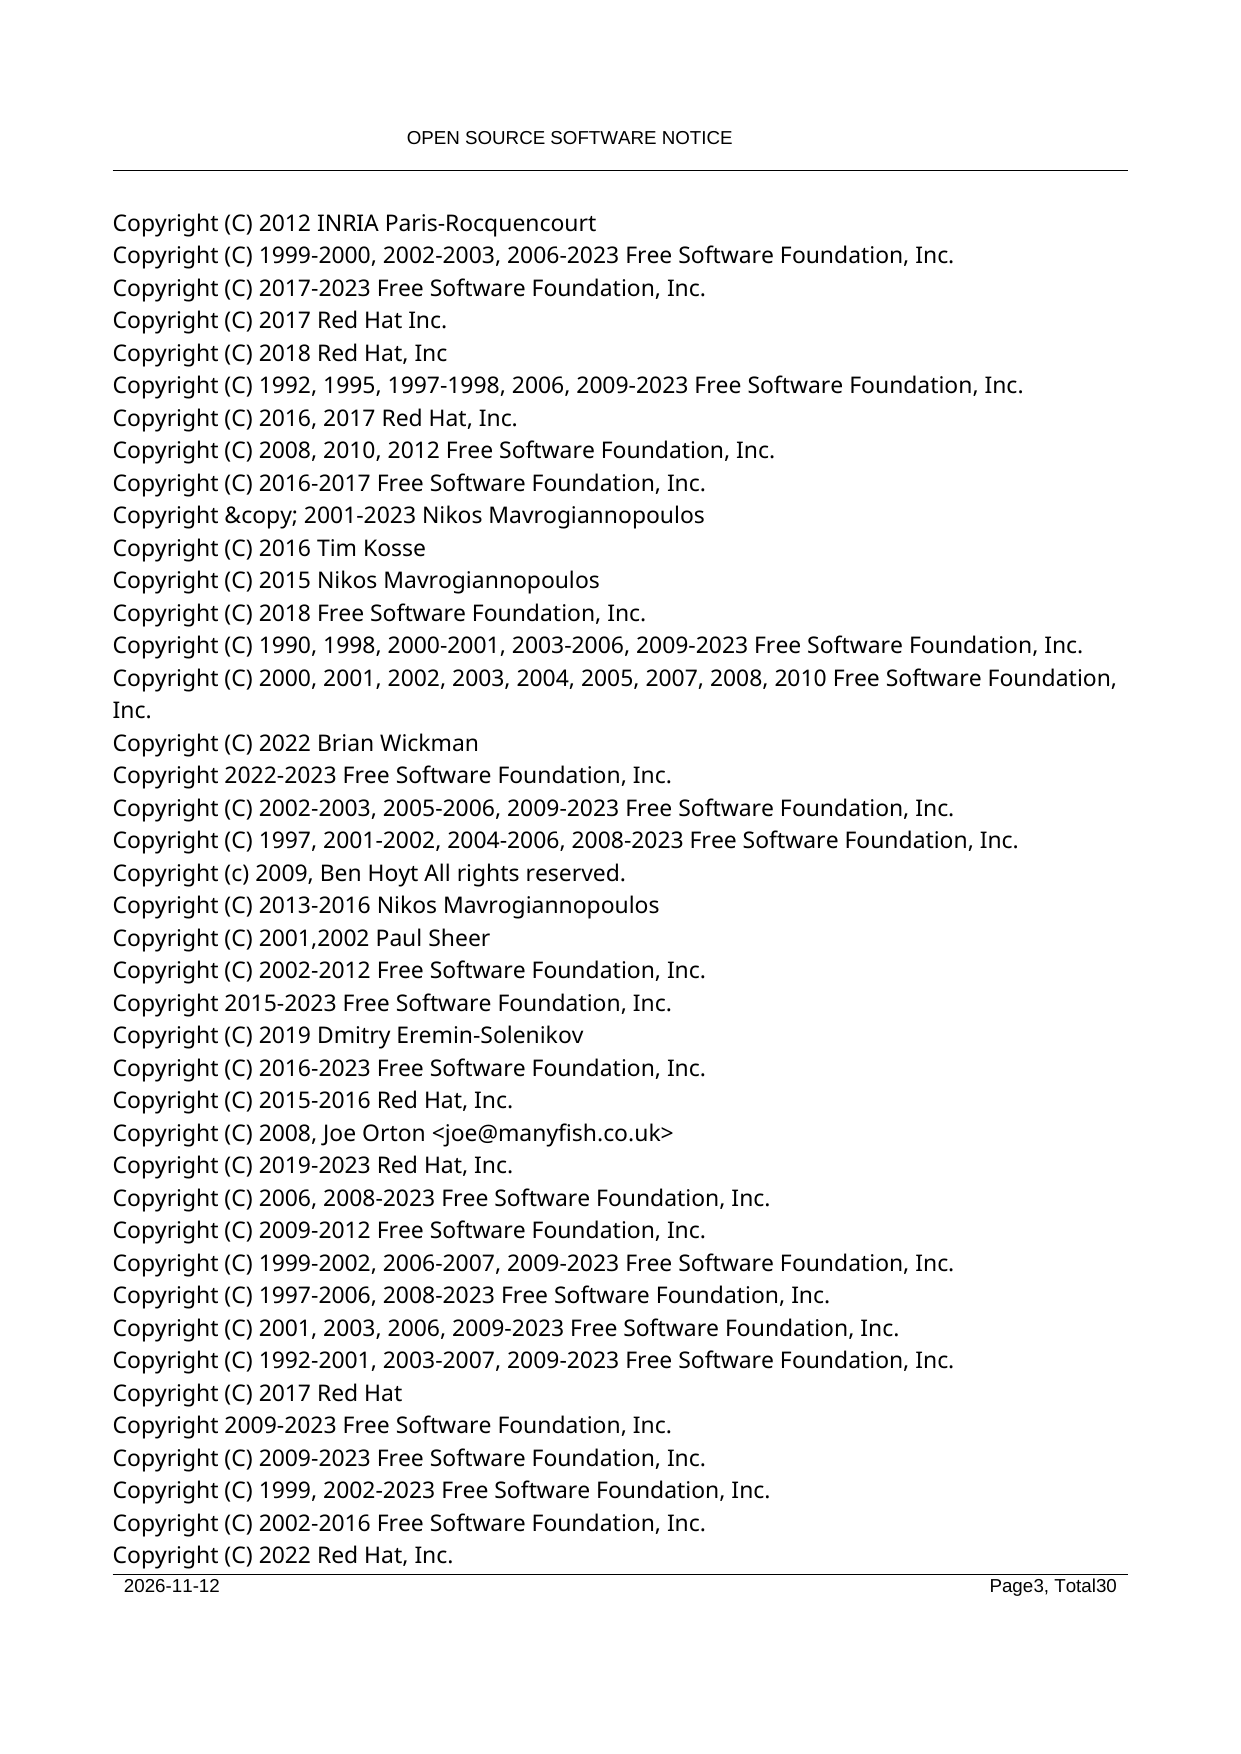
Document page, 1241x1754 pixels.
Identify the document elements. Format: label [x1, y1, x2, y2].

text [112, 206, 1128, 1571]
